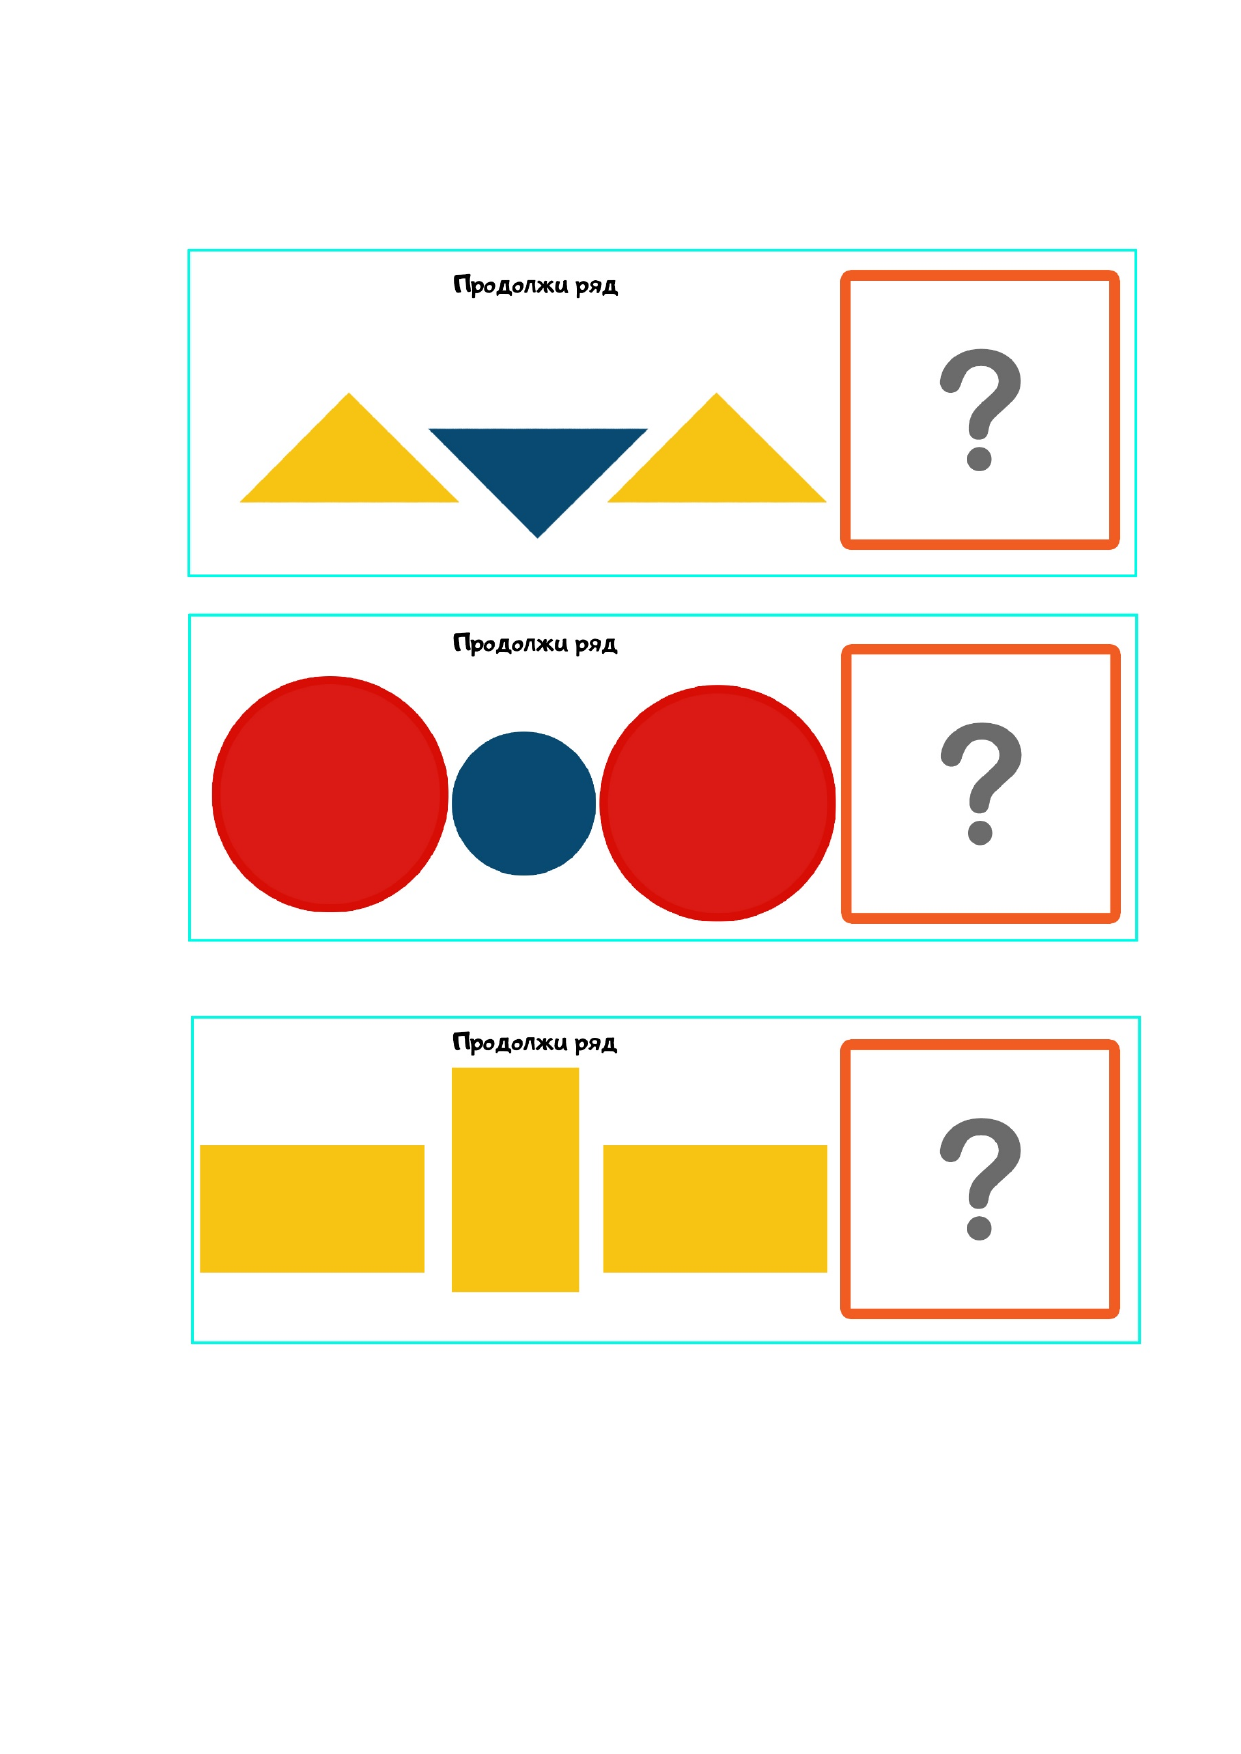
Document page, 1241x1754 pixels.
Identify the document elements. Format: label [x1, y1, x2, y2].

picture [177, 118, 1152, 1497]
